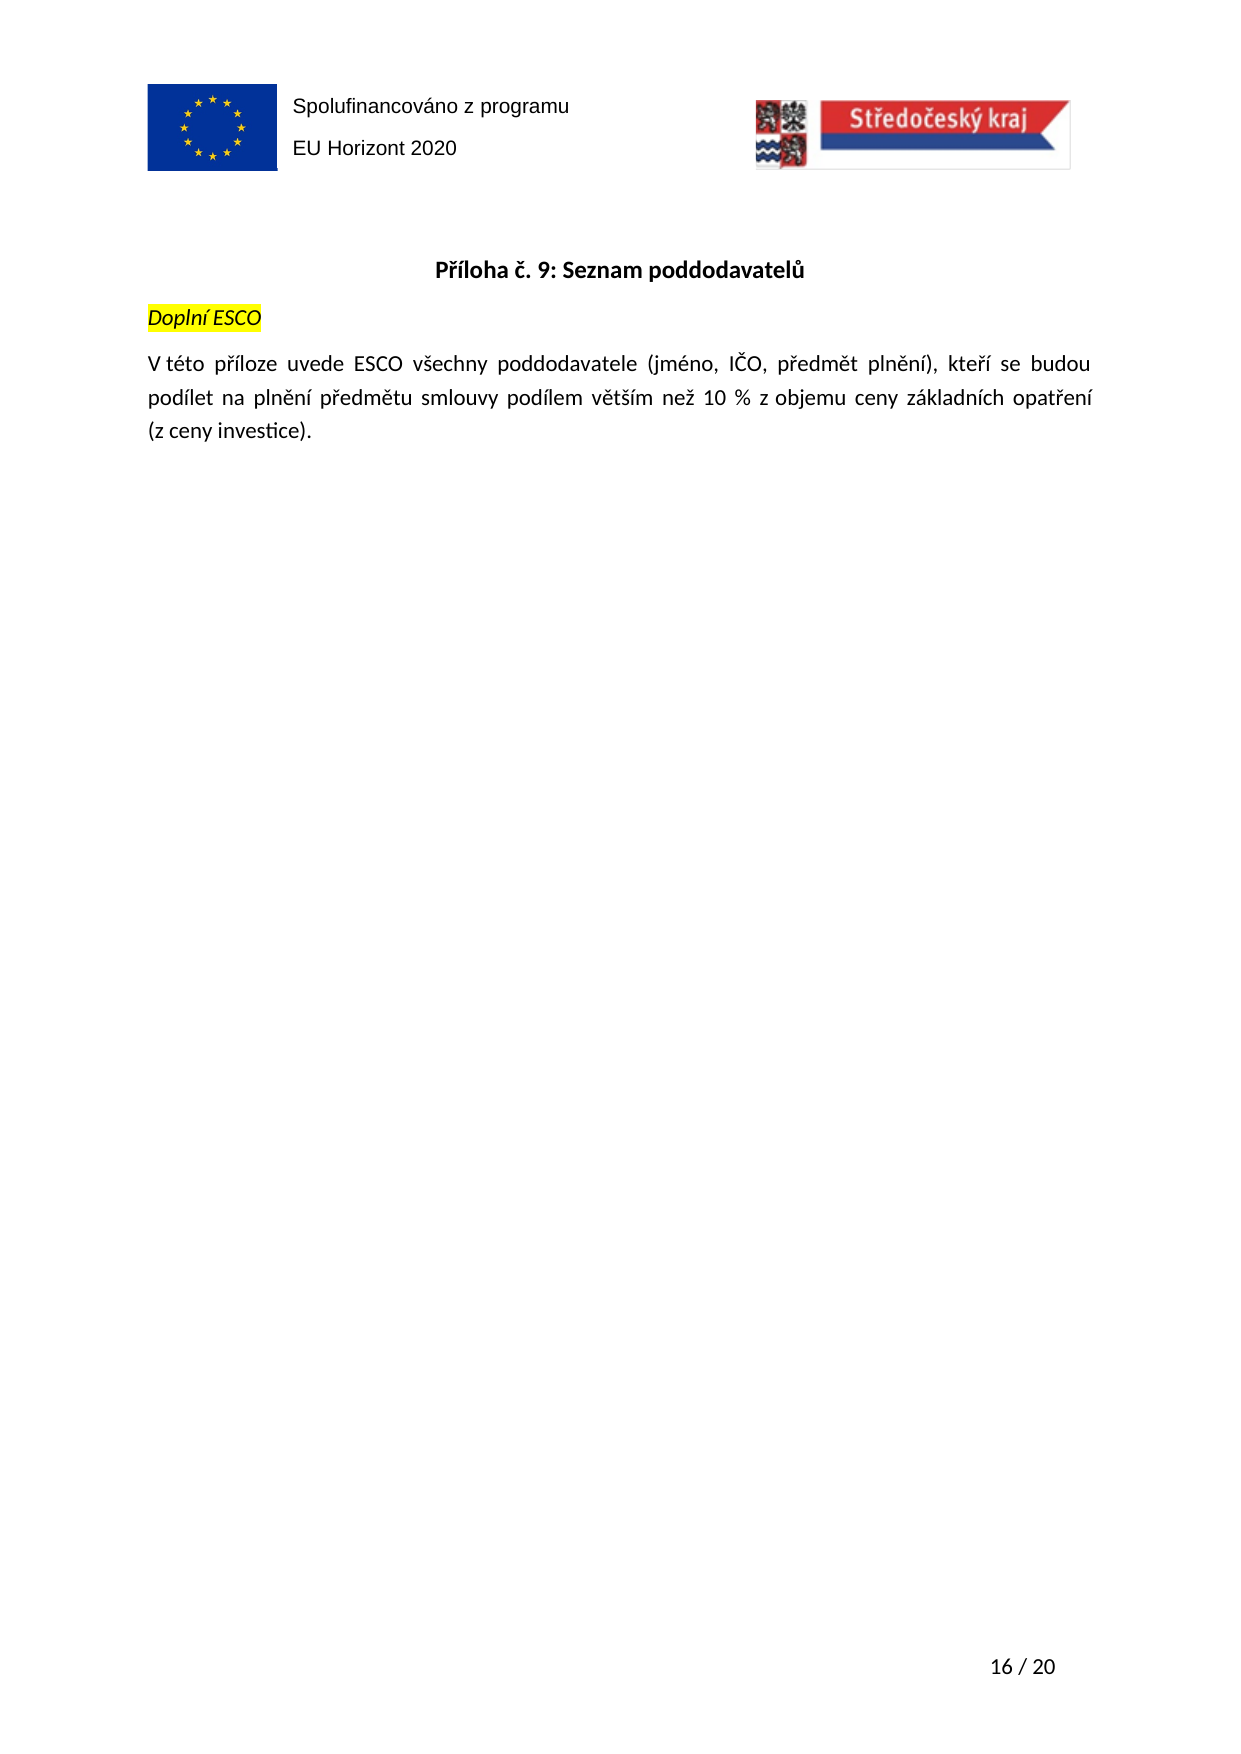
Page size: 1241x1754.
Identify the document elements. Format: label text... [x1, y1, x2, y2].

picture [755, 100, 1072, 171]
text Doplní ESCO [148, 303, 1093, 332]
text V této příloze uvede ESCO všechny poddodavatele (jméno, IČO, předmět plnění), kteří se budou podílet na plnění předmětu smlouvy podílem větším než 10 % z objemu ceny základních opatření (z ceny investice). [148, 349, 1093, 445]
subtitle Příloha č. 9: Seznam poddodavatelů [148, 254, 1093, 285]
picture [147, 84, 278, 171]
